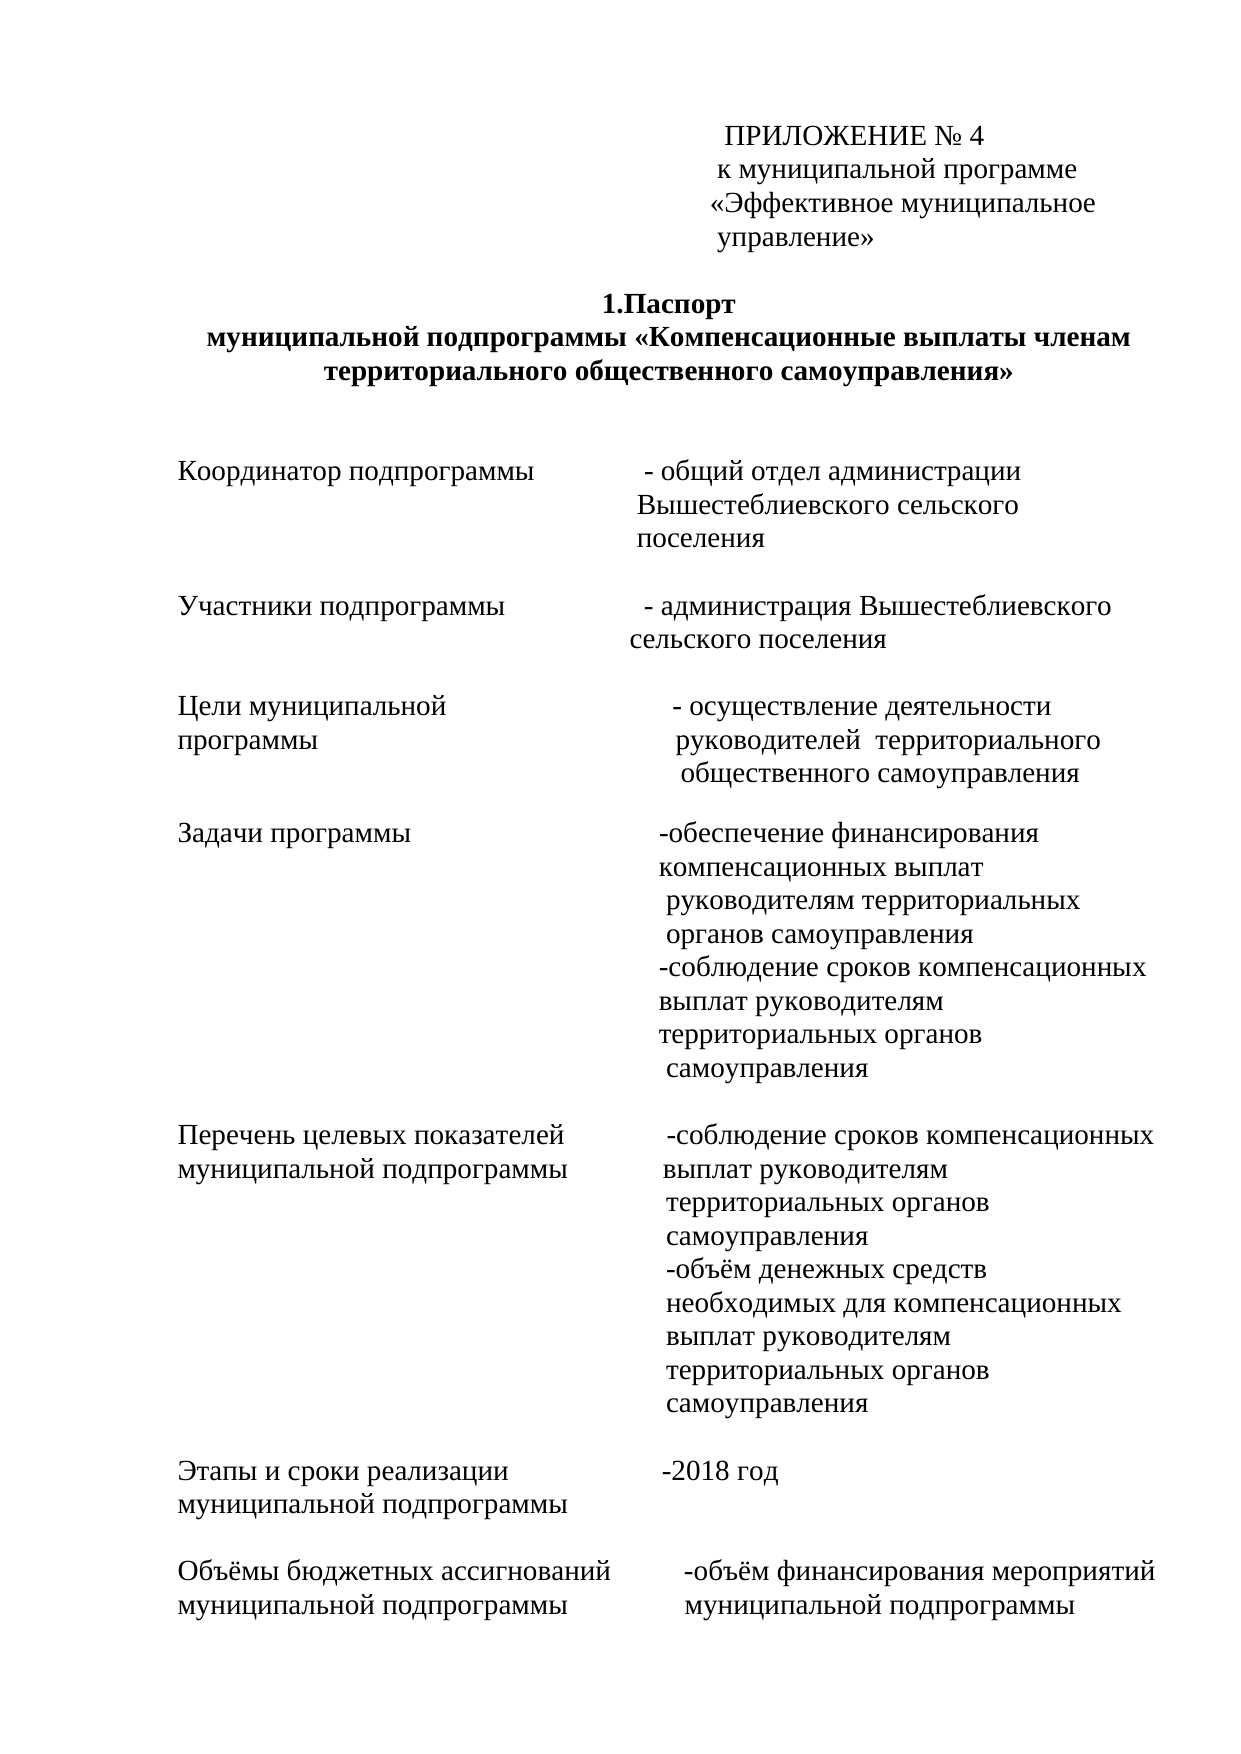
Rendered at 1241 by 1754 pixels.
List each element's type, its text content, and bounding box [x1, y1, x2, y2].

text поселения [177, 521, 1160, 554]
text выплат руководителям [177, 983, 1152, 1017]
text общественного самоуправления [177, 755, 1152, 789]
text муниципальной подпрограммы «Компенсационные выплаты членам территориального общественного самоуправления» [177, 319, 1160, 386]
text Цели муниципальной - осуществление деятельности [177, 688, 1152, 722]
text муниципальной подпрограммы выплат руководителям [177, 1151, 1160, 1184]
text ПРИЛОЖЕНИЕ № 4 [177, 118, 1160, 152]
text территориальных органов [177, 1352, 1160, 1386]
text Участники подпрограммы - администрация Вышестеблиевского [177, 588, 1160, 621]
text муниципальной подпрограммы муниципальной подпрограммы [177, 1587, 1160, 1620]
text Объёмы бюджетных ассигнований -объём финансирования мероприятий [177, 1553, 1160, 1587]
text -соблюдение сроков компенсационных [177, 949, 1152, 983]
text программы руководителей территориального [177, 722, 1152, 755]
text самоуправления [177, 1050, 1152, 1084]
text сельского поселения [177, 621, 1160, 655]
text территориальных органов [177, 1184, 1160, 1218]
text «Эффективное муниципальное [177, 185, 1160, 219]
text управление» [177, 219, 1160, 252]
text самоуправления [177, 1386, 1160, 1419]
text Задачи программы -обеспечение финансирования [177, 815, 1152, 849]
text Перечень целевых показателей -соблюдение сроков компенсационных [177, 1117, 1160, 1151]
text самоуправления [177, 1218, 1160, 1251]
text Этапы и сроки реализации -2018 год [177, 1453, 1160, 1486]
text необходимых для компенсационных [177, 1285, 1160, 1318]
text компенсационных выплат [177, 849, 1152, 882]
text Координатор подпрограммы - общий отдел администрации [177, 453, 1160, 487]
text руководителям территориальных [177, 882, 1152, 916]
text -объём денежных средств [177, 1251, 1160, 1285]
text Вышестеблиевского сельского [177, 487, 1160, 521]
text к муниципальной программе [177, 152, 1160, 185]
text 1.Паспорт [177, 286, 1160, 319]
text муниципальной подпрограммы [177, 1486, 1160, 1520]
text органов самоуправления [177, 916, 1152, 949]
text территориальных органов [177, 1017, 1152, 1050]
text выплат руководителям [177, 1318, 1181, 1352]
